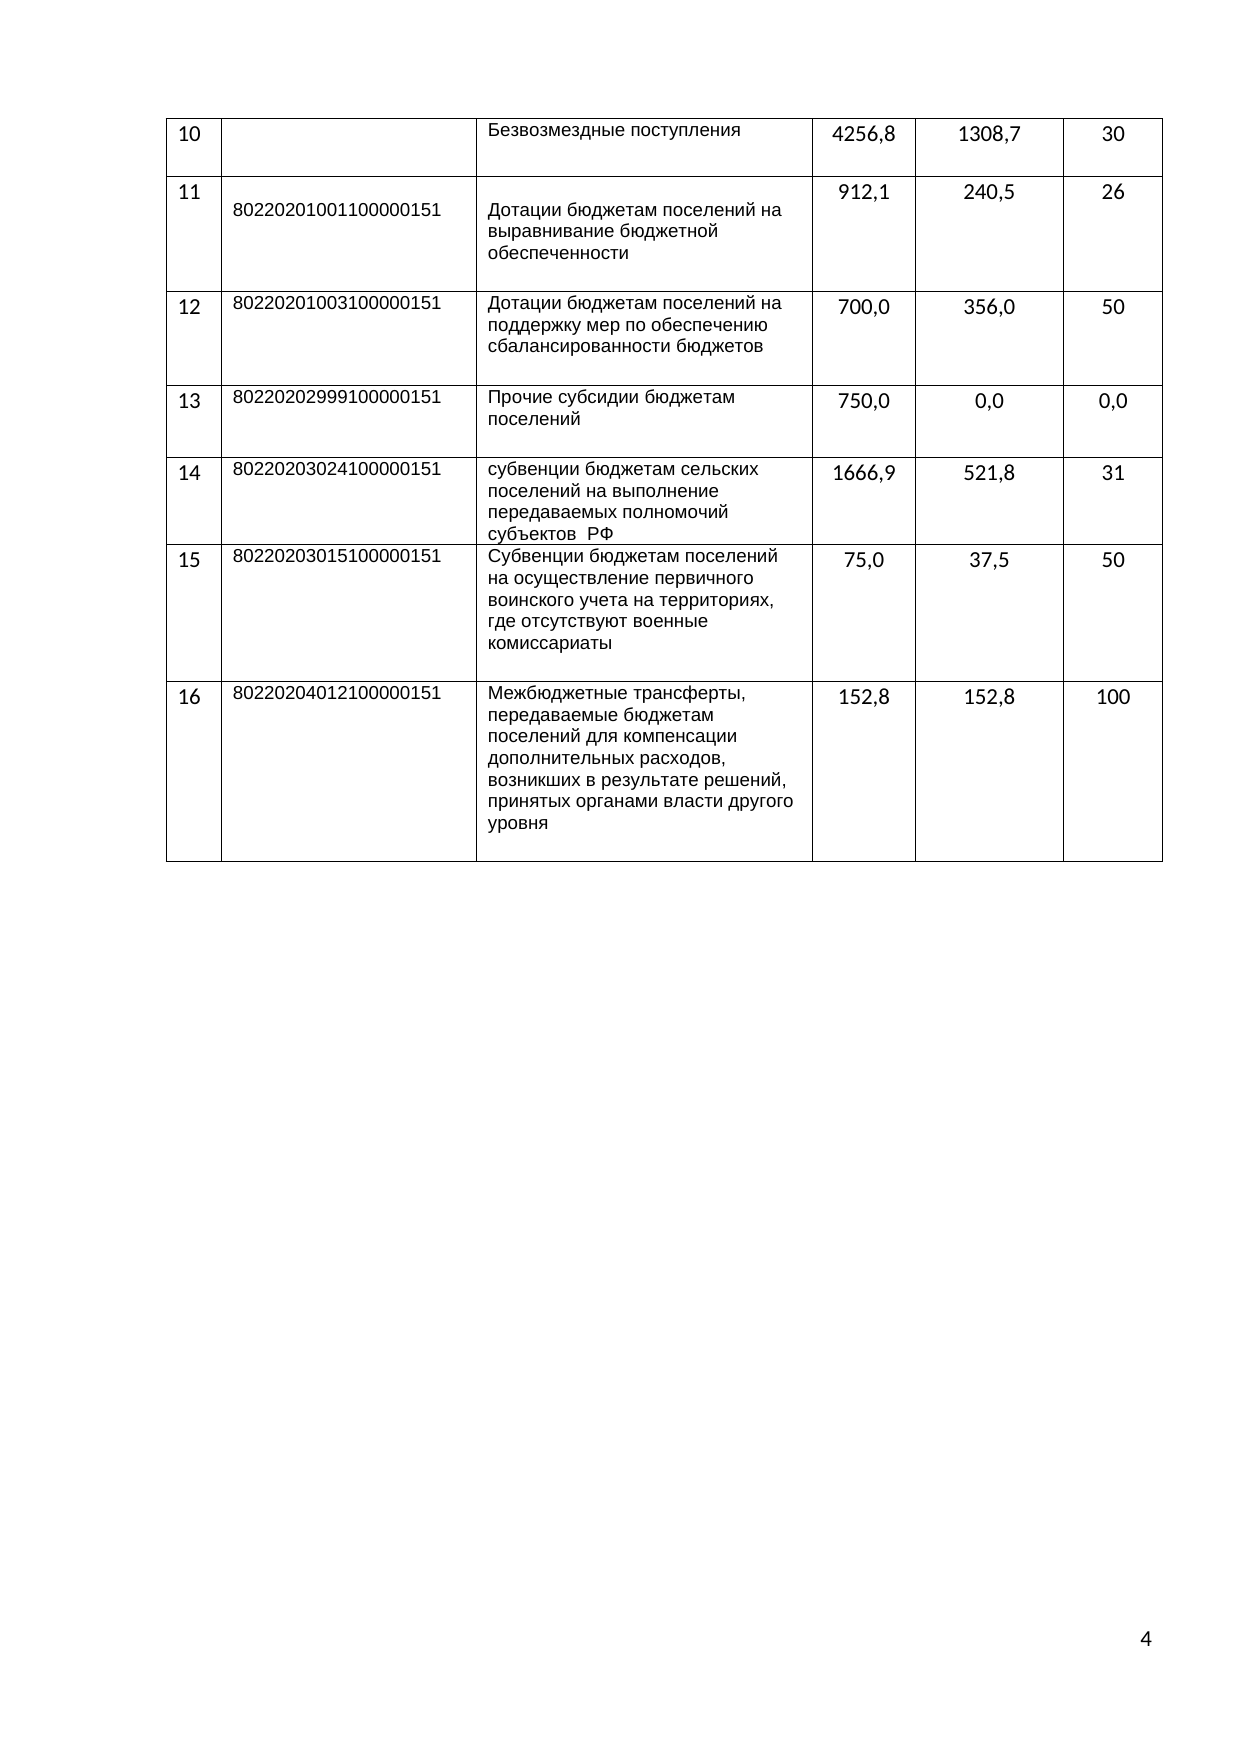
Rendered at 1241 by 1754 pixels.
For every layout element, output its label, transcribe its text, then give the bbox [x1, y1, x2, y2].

table_cell 1308,7 [916, 119, 1063, 176]
table_cell 750,0 [813, 386, 915, 457]
table_cell 13 [167, 386, 221, 457]
table_cell 100 [1064, 682, 1162, 861]
table_cell 75,0 [813, 545, 915, 681]
table_cell 10 [167, 119, 221, 176]
table_cell Безвозмездные поступления [477, 119, 812, 176]
table_cell Межбюджетные трансферты, передаваемые бюджетам поселений для компенсации дополнительных расходов, возникших в результате решений, принятых органами власти другого уровня [477, 682, 812, 861]
table_cell 80220203024100000151 [222, 458, 476, 544]
table_cell 521,8 [916, 458, 1063, 544]
table_cell 356,0 [916, 292, 1063, 385]
table_cell 240,5 [916, 177, 1063, 291]
table_cell 80220201001100000151 [222, 177, 476, 291]
table_cell 80220203015100000151 [222, 545, 476, 681]
table_cell 80220202999100000151 [222, 386, 476, 457]
table_cell 50 [1064, 292, 1162, 385]
table_cell [222, 119, 476, 176]
table_cell 0,0 [1064, 386, 1162, 457]
table_cell 11 [167, 177, 221, 291]
table_cell 0,0 [916, 386, 1063, 457]
table_cell Дотации бюджетам поселений на выравнивание бюджетной обеспеченности [477, 177, 812, 291]
table_cell 4256,8 [813, 119, 915, 176]
table_cell 1666,9 [813, 458, 915, 544]
table_cell 700,0 [813, 292, 915, 385]
table_cell субвенции бюджетам сельских поселений на выполнение передаваемых полномочий субъектов РФ [477, 458, 812, 544]
table_cell 912,1 [813, 177, 915, 291]
table_cell 15 [167, 545, 221, 681]
table_cell 152,8 [813, 682, 915, 861]
table_cell 37,5 [916, 545, 1063, 681]
table_cell 80220204012100000151 [222, 682, 476, 861]
table_cell Прочие субсидии бюджетам поселений [477, 386, 812, 457]
table_cell 16 [167, 682, 221, 861]
table_cell 80220201003100000151 [222, 292, 476, 385]
table_cell 50 [1064, 545, 1162, 681]
table_cell 12 [167, 292, 221, 385]
table_cell 31 [1064, 458, 1162, 544]
table_cell 14 [167, 458, 221, 544]
table_cell Дотации бюджетам поселений на поддержку мер по обеспечению сбалансированности бюджетов [477, 292, 812, 385]
table_cell 152,8 [916, 682, 1063, 861]
table_cell Субвенции бюджетам поселений на осуществление первичного воинского учета на территориях, где отсутствуют военные комиссариаты [477, 545, 812, 681]
table_cell 26 [1064, 177, 1162, 291]
table_cell 30 [1064, 119, 1162, 176]
